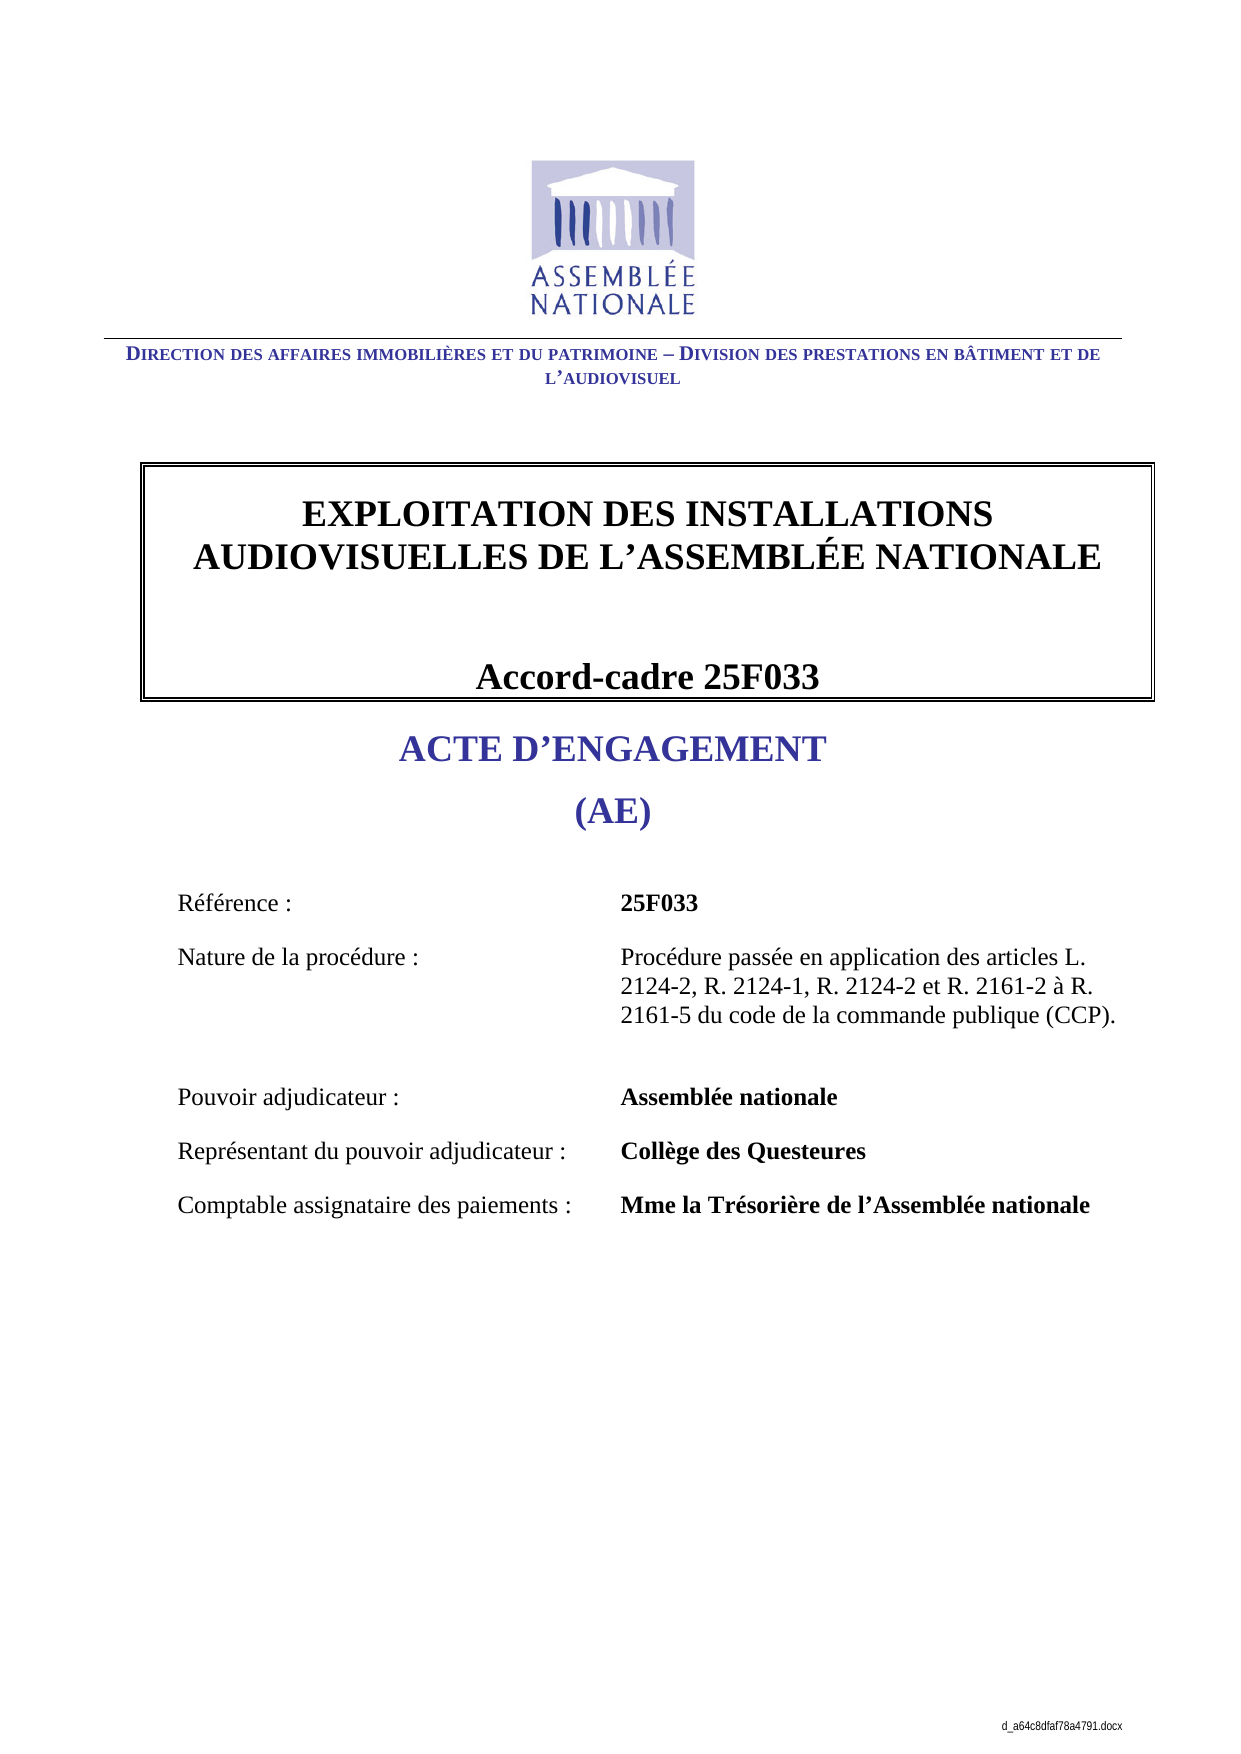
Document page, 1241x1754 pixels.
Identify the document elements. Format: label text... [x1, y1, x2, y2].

text Pouvoir adjudicateur : Assemblée nationale [177, 1082, 1122, 1111]
picture [519, 147, 706, 326]
text Direction des affaires immobilières et du patrimoine – Division des prestations en bâtiment et de l’audiovisuel [103, 339, 1122, 389]
table_header EXPLOITATION DES INSTALLATIONS AUDIOVISUELLES DE L’ASSEMBLÉE NATIONALE Accord-cadre 25F033 [145, 467, 1151, 697]
text Représentant du pouvoir adjudicateur : Collège des Questeures [177, 1136, 1240, 1165]
text ACTE D’ENGAGEMENT [103, 727, 1122, 770]
text (AE) [103, 789, 1122, 832]
text Nature de la procédure : Procédure passée en application des articles L. 2124-2, R. 2124-1, R. 2124-2 et R. 2161-2 à R. 2161-5 du code de la commande publique (CCP). [177, 942, 1122, 1028]
text Comptable assignataire des paiements : Mme la Trésorière de l’Assemblée nationale [177, 1190, 1240, 1218]
text Référence : 25F033 [177, 888, 1240, 917]
